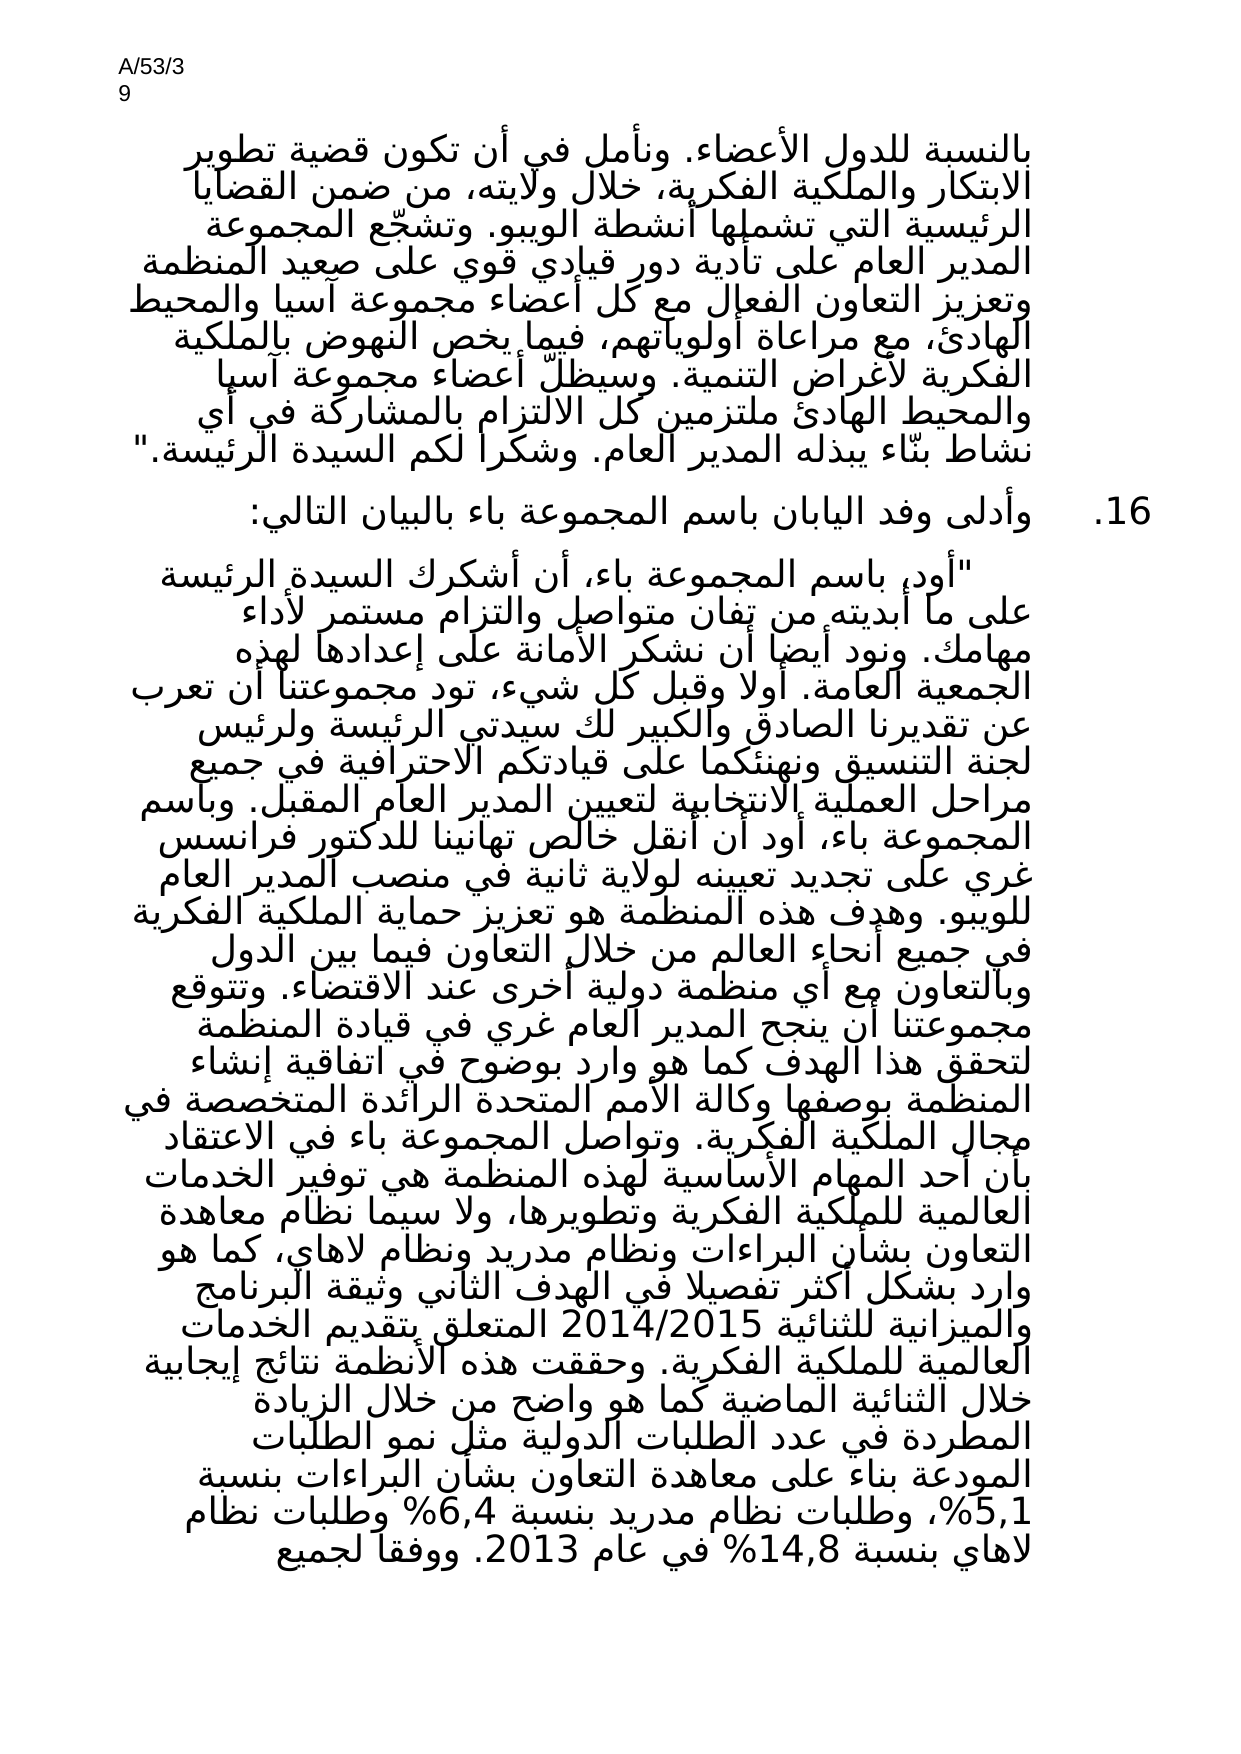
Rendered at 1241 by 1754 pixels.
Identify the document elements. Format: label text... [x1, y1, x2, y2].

text وأدلى وفد اليابان باسم المجموعة باء بالبيان التالي: [118, 495, 652, 532]
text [118, 132, 1033, 470]
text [118, 557, 1033, 1570]
text وأدلى وفد اليابان باسم المجموعة باء بالبيان التالي: [569, 495, 1092, 532]
